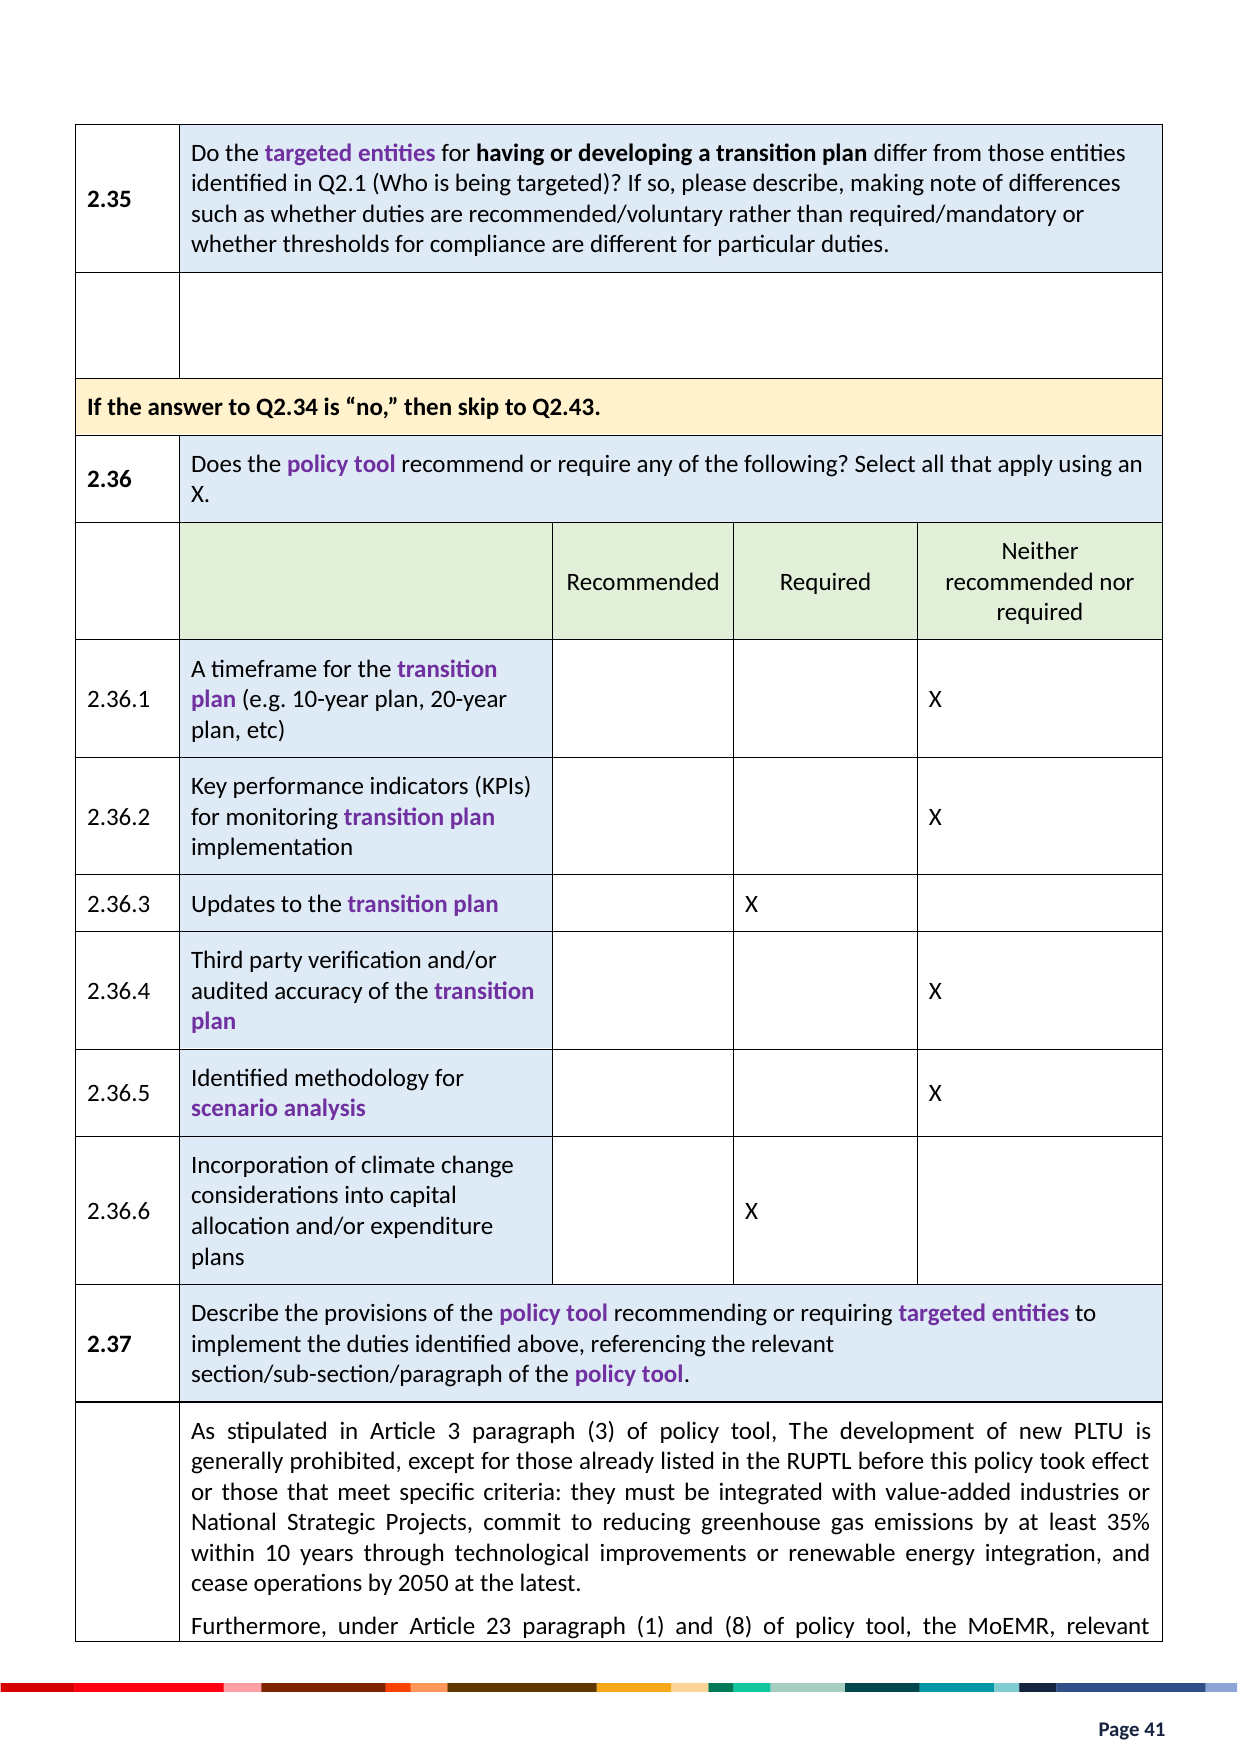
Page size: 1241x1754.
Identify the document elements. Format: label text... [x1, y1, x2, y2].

table_cell X [918, 640, 1162, 757]
table_cell [553, 640, 733, 757]
table_cell [734, 758, 917, 874]
table_cell Describe the provisions of the policy tool recommending or requiring targeted entities to implement the duties identified above, referencing the relevant section/sub-section/paragraph of the policy tool. [180, 1285, 1162, 1401]
table_cell X [918, 758, 1162, 874]
table_cell If the answer to Q2.34 is “no,” then skip to Q2.43. [76, 379, 1162, 434]
table_cell [734, 932, 917, 1048]
table_cell Incorporation of climate change considerations into capital allocation and/or expenditure plans [180, 1137, 552, 1284]
table_cell [76, 523, 179, 639]
table_cell [553, 758, 733, 874]
table_cell X [918, 1050, 1162, 1136]
table_cell [180, 273, 1162, 378]
table_cell Updates to the transition plan [180, 875, 552, 931]
table_cell [918, 1137, 1162, 1284]
table_cell 2.36.2 [76, 758, 179, 874]
table_cell 2.36 [76, 436, 179, 522]
table_cell [553, 875, 733, 931]
table_cell Neither recommended nor required [918, 523, 1162, 639]
table_cell [734, 1050, 917, 1136]
table_cell [553, 1050, 733, 1136]
table_cell [76, 1403, 179, 1641]
table_cell 2.36.5 [76, 1050, 179, 1136]
table_cell 2.37 [76, 1285, 179, 1401]
table_cell X [734, 875, 917, 931]
table_cell [180, 523, 552, 639]
table_cell X [918, 932, 1162, 1048]
table_cell 2.35 [76, 125, 179, 272]
table_cell 2.36.1 [76, 640, 179, 757]
table_cell Third party verification and/or audited accuracy of the transition plan [180, 932, 552, 1048]
table_cell [76, 273, 179, 378]
table_cell 2.36.3 [76, 875, 179, 931]
table_cell 2.36.4 [76, 932, 179, 1048]
table_cell Key performance indicators (KPIs) for monitoring transition plan implementation [180, 758, 552, 874]
table_cell [734, 640, 917, 757]
table_cell 2.36.6 [76, 1137, 179, 1284]
picture [0, 1683, 1236, 1692]
table_cell Do the targeted entities for having or developing a transition plan differ from those entities identified in Q2.1 (Who is being targeted)? If so, please describe, making note of differences such as whether duties are recommended/voluntary rather than required/mandatory or whether thresholds for compliance are different for particular duties. [180, 125, 1162, 272]
table_cell [553, 1137, 733, 1284]
table_cell Recommended [553, 523, 733, 639]
table_cell Does the policy tool recommend or require any of the following? Select all that apply using an X. [180, 436, 1162, 522]
table_cell Required [734, 523, 917, 639]
table_cell [553, 932, 733, 1048]
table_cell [180, 1403, 1162, 1641]
table_cell [918, 875, 1162, 931]
table_cell Identified methodology for scenario analysis [180, 1050, 552, 1136]
table_cell X [734, 1137, 917, 1284]
table_cell A timeframe for the transition plan (e.g. 10-year plan, 20-year plan, etc) [180, 640, 552, 757]
